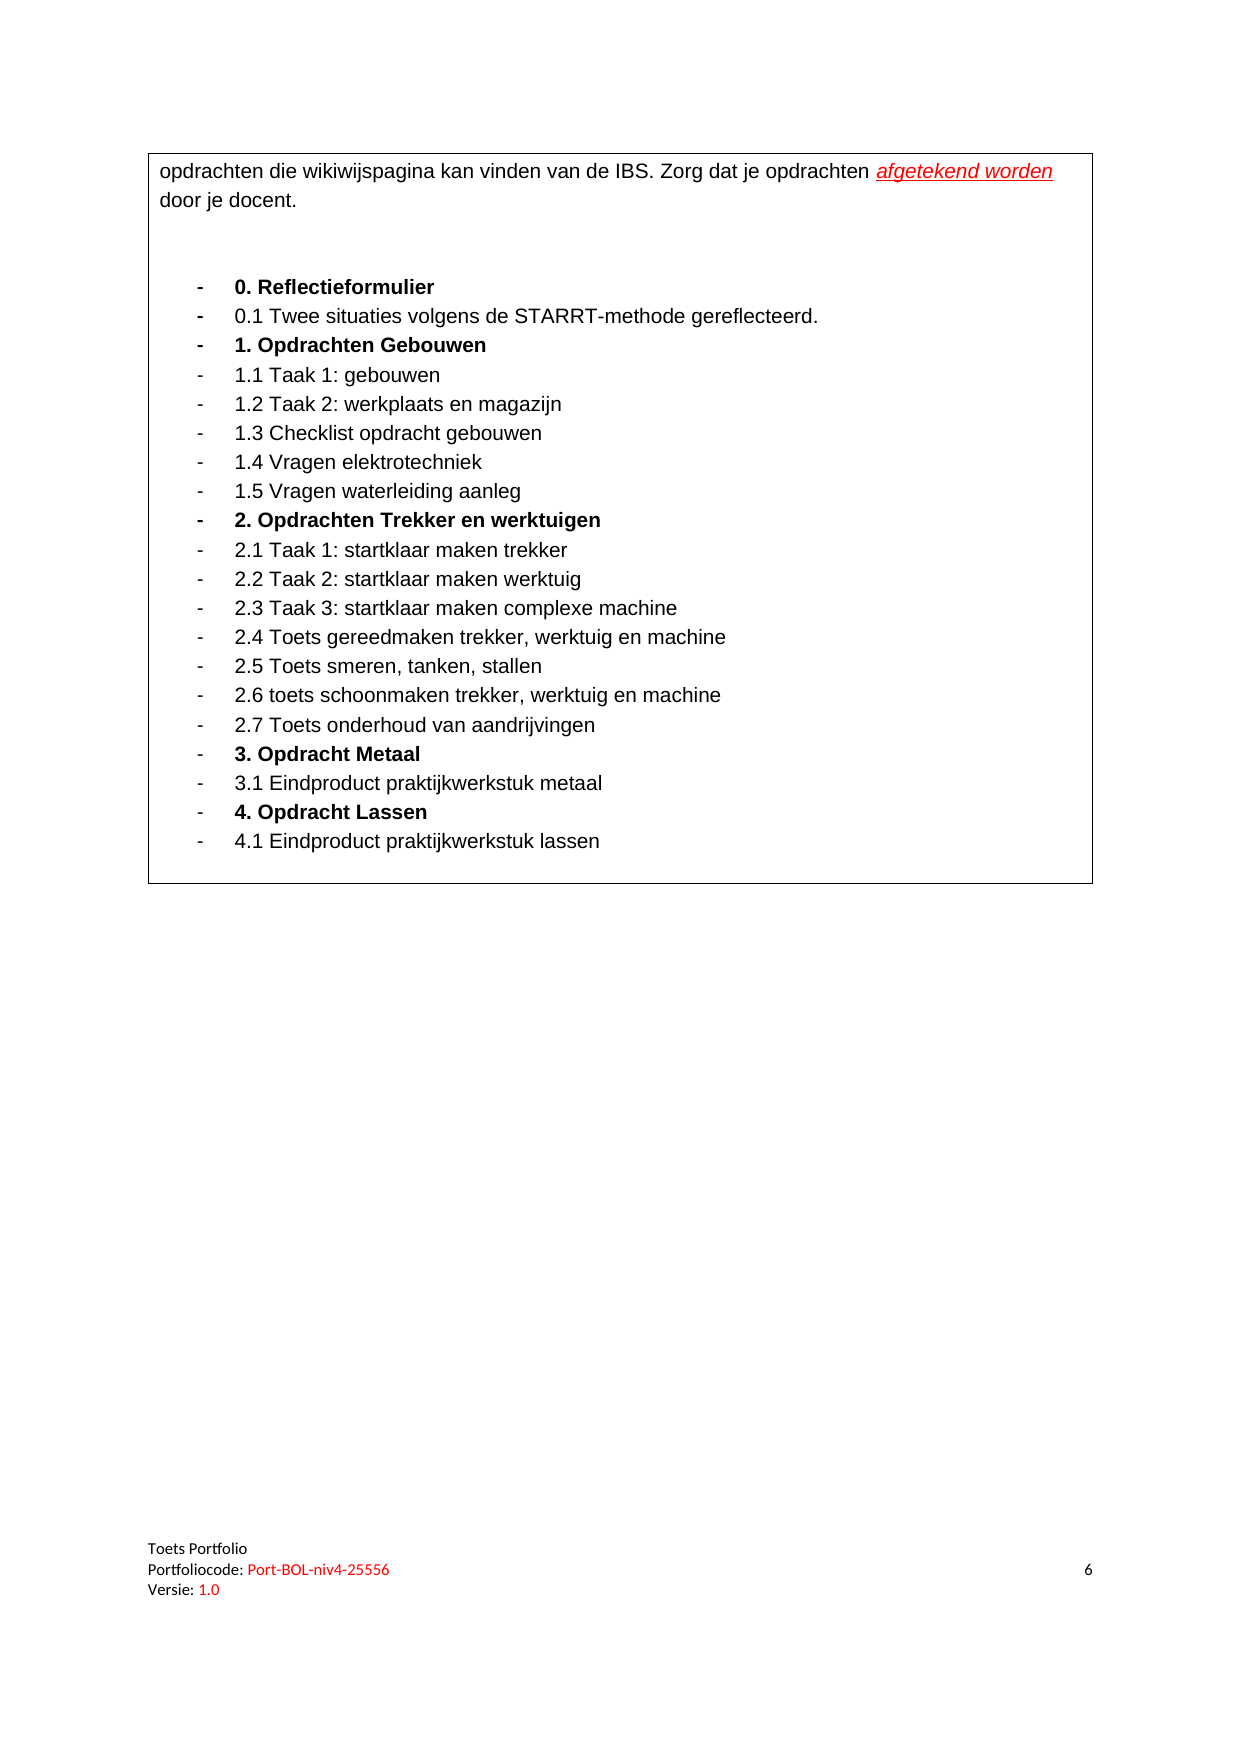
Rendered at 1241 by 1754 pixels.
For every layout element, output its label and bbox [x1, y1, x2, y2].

table_cell [149, 154, 1092, 883]
